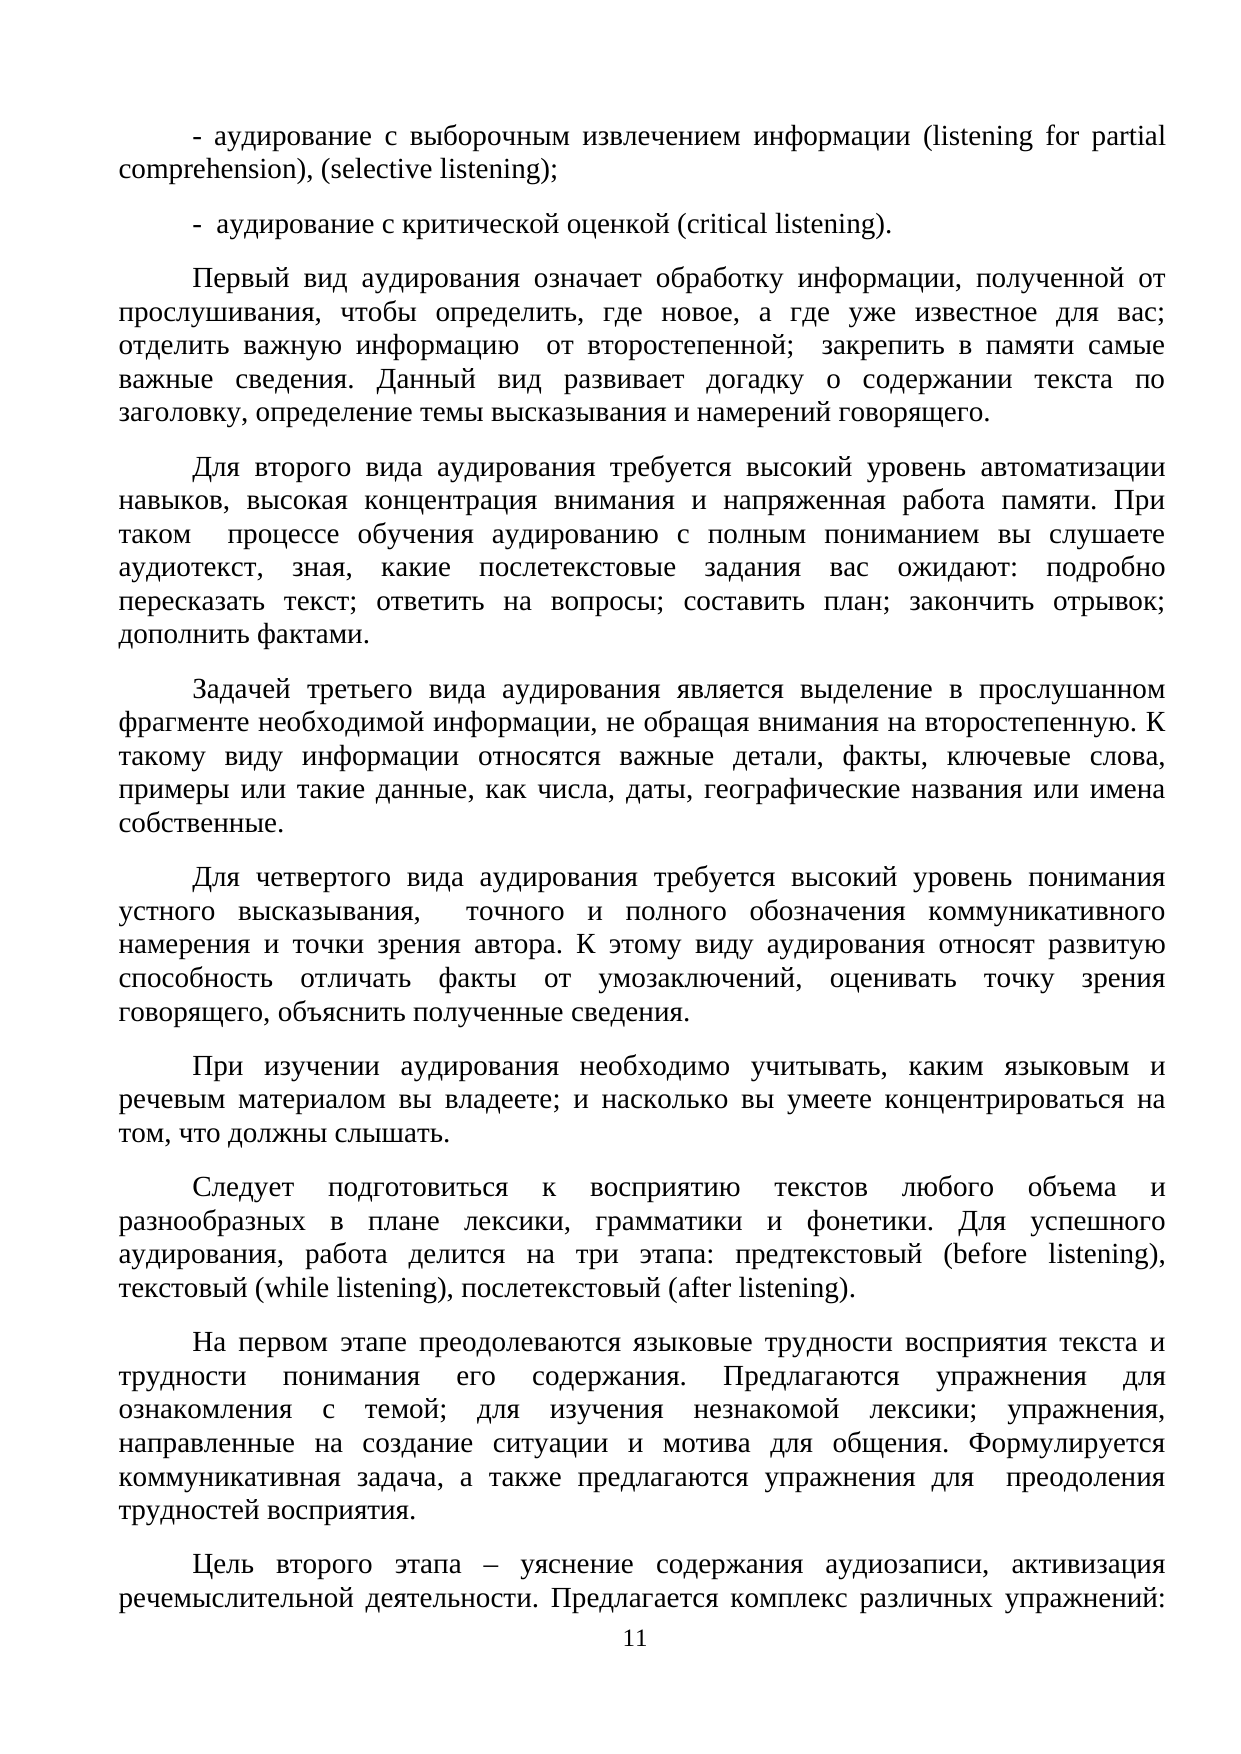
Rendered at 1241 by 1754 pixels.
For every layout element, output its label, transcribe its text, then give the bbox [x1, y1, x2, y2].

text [118, 1547, 1167, 1614]
text Следует подготовиться к восприятию текстов любого объема и разнообразных в плане лексики, грамматики и фонетики. Для успешного аудирования, работа делится на три этапа: предтекстовый (before listening), текстовый (while listening), послетекстовый (after listening). [118, 1169, 1167, 1304]
text При изучении аудирования необходимо учитывать, каким языковым и речевым материалом вы владеете; и насколько вы умеете концентрироваться на том, что должны слышать. [118, 1048, 1167, 1149]
text Для второго вида аудирования требуется высокий уровень автоматизации навыков, высокая концентрация внимания и напряженная работа памяти. При таком процессе обучения аудированию с полным пониманием вы слушаете аудиотекст, зная, какие послетекстовые задания вас ожидают: подробно пересказать текст; ответить на вопросы; составить план; закончить отрывок; дополнить фактами. [118, 449, 1167, 650]
text - аудирование с выборочным извлечением информации (listening for partial comprehension), (selective listening); [118, 118, 1167, 185]
text Задачей третьего вида аудирования является выделение в прослушанном фрагменте необходимой информации, не обращая внимания на второстепенную. К такому виду информации относятся важные детали, факты, ключевые слова, примеры или такие данные, как числа, даты, географические названия или имена собственные. [118, 671, 1167, 839]
text - аудирование с критической оценкой (critical listening). [118, 206, 1167, 239]
text На первом этапе преодолеваются языковые трудности восприятия текста и трудности понимания его содержания. Предлагаются упражнения для ознакомления с темой; для изучения незнакомой лексики; упражнения, направленные на создание ситуации и мотива для общения. Формулируется коммуникативная задача, а также предлагаются упражнения для преодоления трудностей восприятия. [118, 1324, 1167, 1526]
text Первый вид аудирования означает обработку информации, полученной от прослушивания, чтобы определить, где новое, а где уже известное для вас; отделить важную информацию от второстепенной; закрепить в памяти самые важные сведения. Данный вид развивает догадку о содержании текста по заголовку, определение темы высказывания и намерений говорящего. [118, 260, 1167, 428]
text Для четвертого вида аудирования требуется высокий уровень понимания устного высказывания, точного и полного обозначения коммуникативного намерения и точки зрения автора. К этому виду аудирования относят развитую способность отличать факты от умозаключений, оценивать точку зрения говорящего, объяснить полученные сведения. [118, 859, 1167, 1027]
